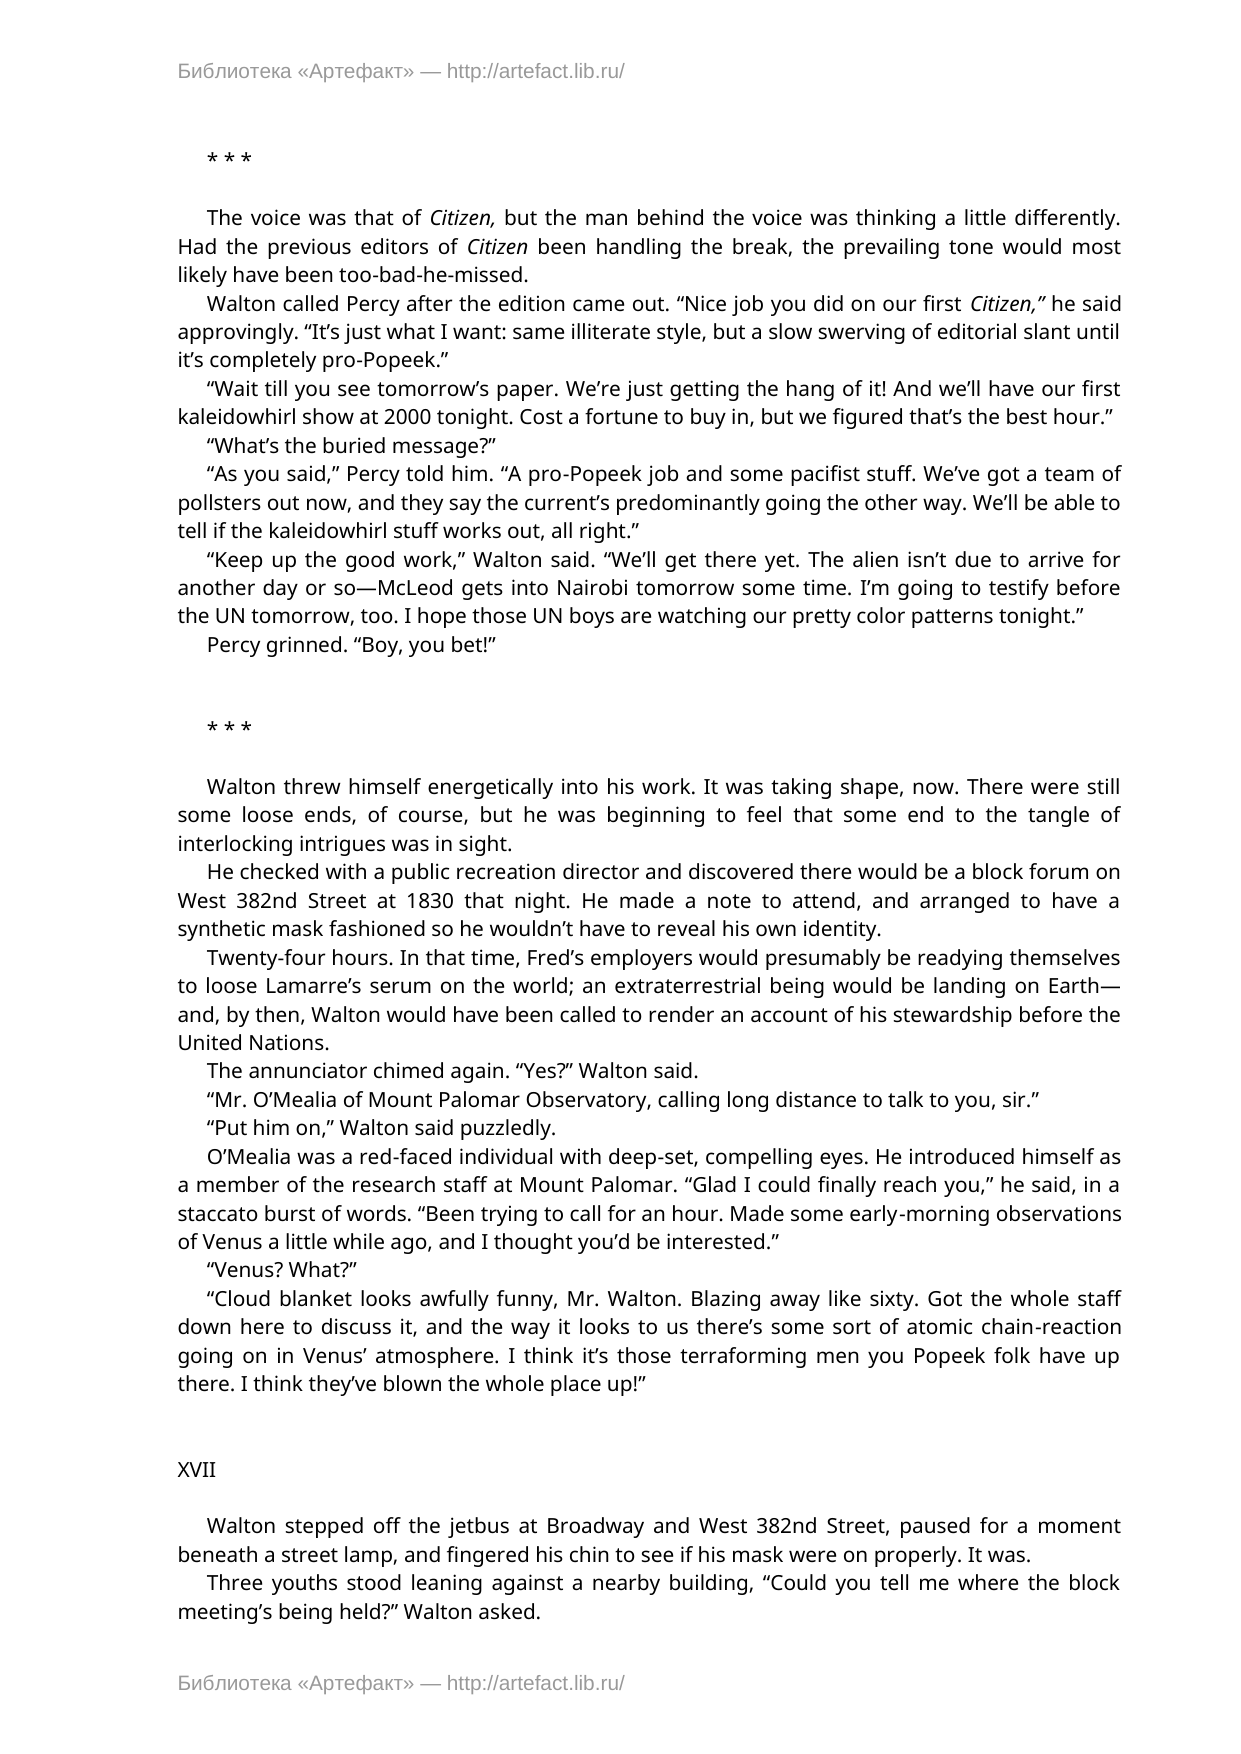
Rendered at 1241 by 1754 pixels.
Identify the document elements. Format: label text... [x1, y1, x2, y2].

text “What’s the buried message?” [177, 431, 1122, 459]
text Twenty-four hours. In that time, Fred’s employers would presumably be readying themselves to loose Lamarre’s serum on the world; an extraterrestrial being would be landing on Earth—and, by then, Walton would have been called to render an account of his stewardship before the United Nations. [177, 943, 1122, 1057]
text Walton stepped off the jetbus at Broadway and West 382nd Street, paused for a moment beneath a street lamp, and fingered his chin to see if his mask were on properly. It was. [177, 1512, 1122, 1568]
text Three youths stood leaning against a nearby building, “Could you tell me where the block meeting’s being held?” Walton asked. [177, 1568, 1122, 1625]
text He checked with a public recreation director and discovered there would be a block forum on West 382nd Street at 1830 that night. He made a note to attend, and arranged to have a synthetic mask fashioned so he wouldn’t have to reveal his own identity. [177, 857, 1122, 943]
text “Keep up the good work,” Walton said. “We’ll get there yet. The alien isn’t due to arrive for another day or so—McLeod gets into Nairobi tomorrow some time. I’m going to testify before the UN tomorrow, too. I hope those UN boys are watching our pretty color patterns tonight.” [177, 545, 1122, 630]
text “As you said,” Percy told him. “A pro-Popeek job and some pacifist stuff. We’ve got a team of pollsters out now, and they say the current’s predominantly going the other way. We’ll be able to tell if the kaleidowhirl stuff works out, all right.” [177, 459, 1122, 545]
text Percy grinned. “Boy, you bet!” [177, 630, 1122, 658]
text “Cloud blanket looks awfully funny, Mr. Walton. Blazing away like sixty. Got the whole staff down here to discuss it, and the way it looks to us there’s some sort of atomic chain-reaction going on in Venus’ atmosphere. I think it’s those terraforming men you Popeek folk have up there. I think they’ve blown the whole place up!” [177, 1284, 1122, 1398]
text The annunciator chimed again. “Yes?” Walton said. [177, 1057, 1122, 1085]
subtitle * * * [177, 715, 1122, 744]
text Walton called Percy after the edition came out. “Nice job you did on our first Citizen,” he said approvingly. “It’s just what I want: same illiterate style, but a slow swerving of editorial slant until it’s completely pro-Popeek.” [177, 289, 1122, 374]
subtitle XVII [177, 1455, 1122, 1483]
text O’Mealia was a red-faced individual with deep-set, compelling eyes. He introduced himself as a member of the research staff at Mount Palomar. “Glad I could finally reach you,” he said, in a staccato burst of words. “Been trying to call for an hour. Made some early-morning observations of Venus a little while ago, and I thought you’d be interested.” [177, 1142, 1122, 1256]
text Walton threw himself energetically into his work. It was taking shape, now. There were still some loose ends, of course, but he was beginning to feel that some end to the tangle of interlocking intrigues was in sight. [177, 772, 1122, 857]
text The voice was that of Citizen, but the man behind the voice was thinking a little differently. Had the previous editors of Citizen been handling the break, the prevailing tone would most likely have been too-bad-he-missed. [177, 203, 1122, 289]
subtitle * * * [177, 147, 1122, 175]
text “Venus? What?” [177, 1256, 1122, 1284]
text “Mr. O’Mealia of Mount Palomar Observatory, calling long distance to talk to you, sir.” [177, 1085, 1122, 1113]
text “Wait till you see tomorrow’s paper. We’re just getting the hang of it! And we’ll have our first kaleidowhirl show at 2000 tonight. Cost a fortune to buy in, but we figured that’s the best hour.” [177, 374, 1122, 431]
text “Put him on,” Walton said puzzledly. [177, 1113, 1122, 1142]
